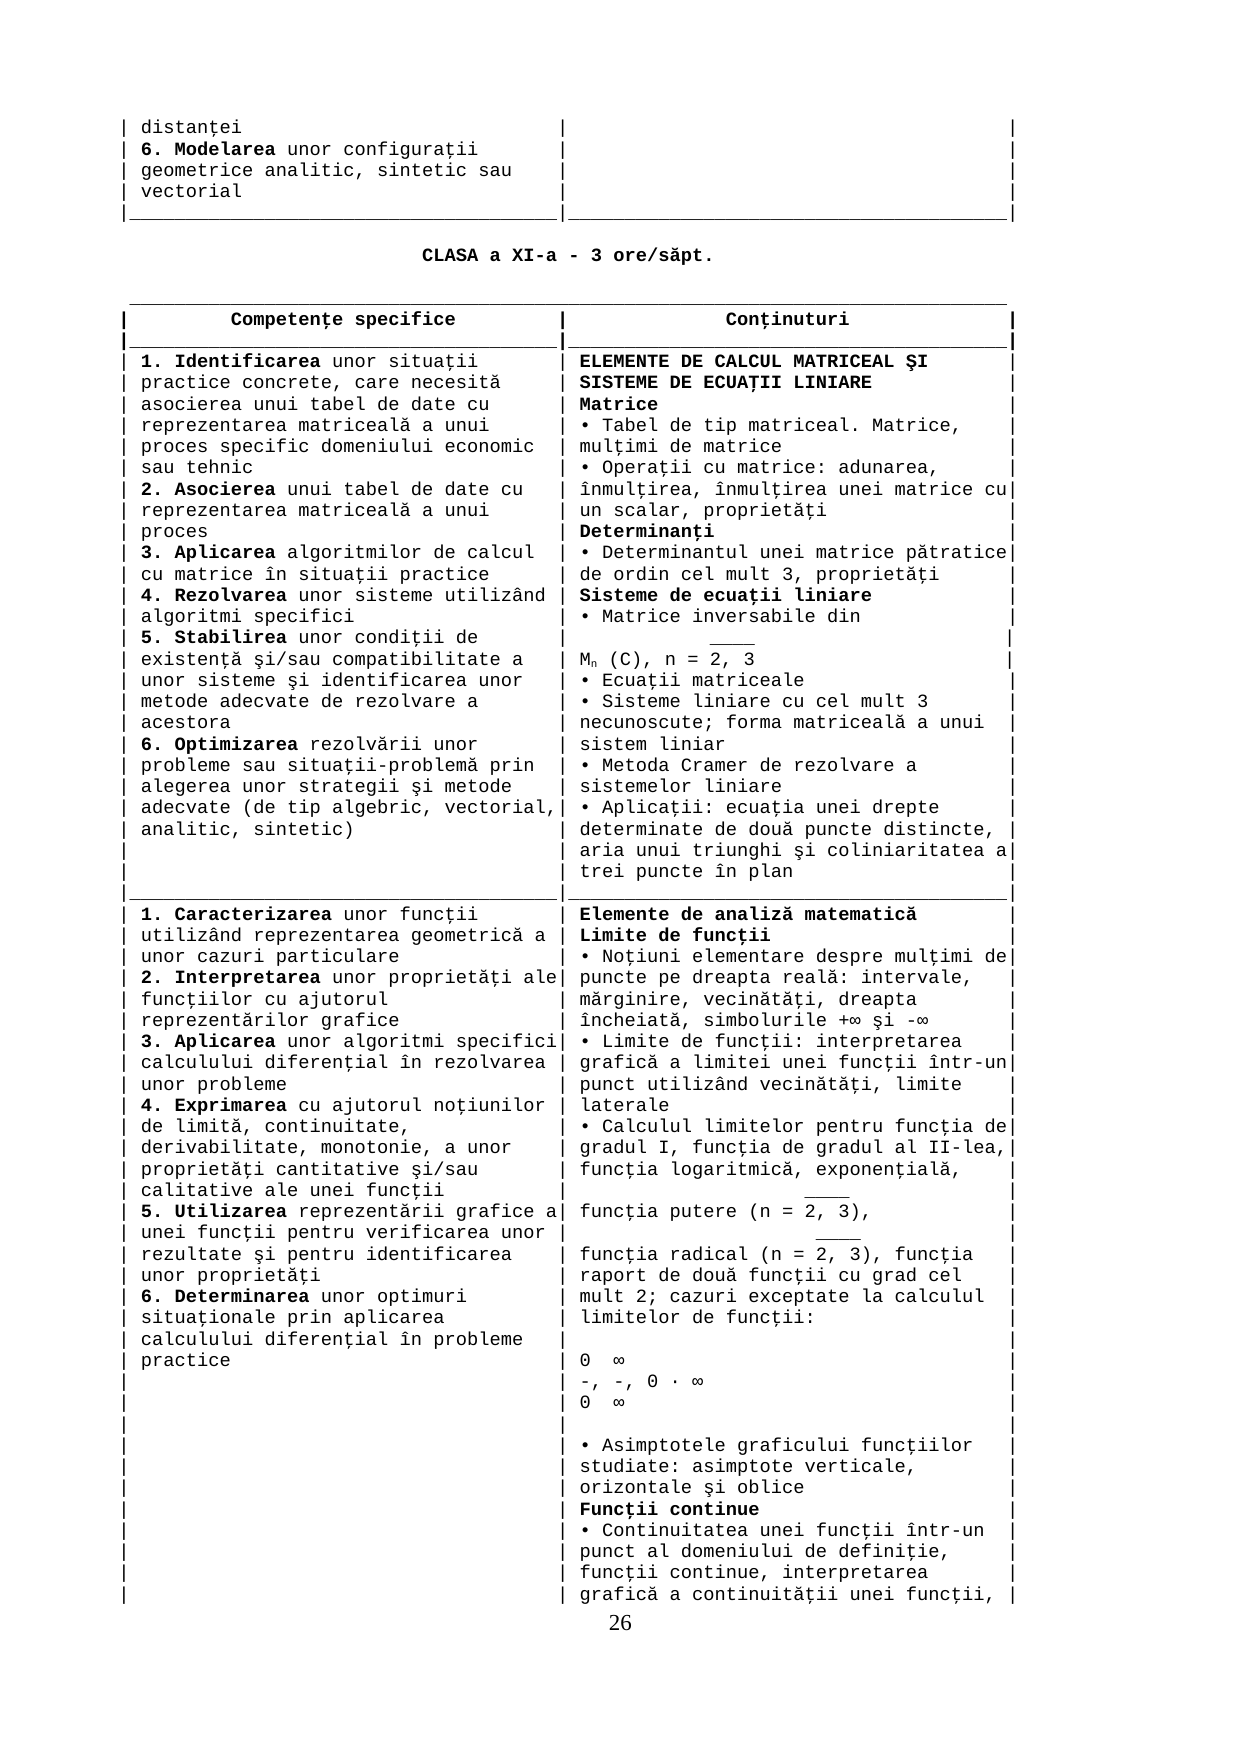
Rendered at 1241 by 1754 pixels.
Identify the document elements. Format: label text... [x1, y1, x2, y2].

text | | funcţii continue, interpretarea | [118, 1563, 1122, 1584]
text | asocierea unui tabel de date cu | Matrice | [118, 394, 1122, 416]
text | proprietăţi cantitative şi/sau | funcţia logaritmică, exponenţială, | [118, 1159, 1122, 1181]
text | 6. Modelarea unor configuraţii | | [118, 139, 1122, 161]
text | existenţă şi/sau compatibilitate a | Mn (C), n = 2, 3 | [118, 649, 1122, 671]
text | 4. Exprimarea cu ajutorul noţiunilor | laterale | [118, 1096, 1122, 1117]
text | 3. Aplicarea unor algoritmi specifici| • Limite de funcţii: interpretarea | [118, 1032, 1122, 1053]
text | cu matrice în situaţii practice | de ordin cel mult 3, proprietăţi | [118, 564, 1122, 586]
text | metode adecvate de rezolvare a | • Sisteme liniare cu cel mult 3 | [118, 692, 1122, 713]
text | situaţionale prin aplicarea | limitelor de funcţii: | [118, 1308, 1122, 1329]
text | Competenţe specifice | Conţinuturi | [118, 309, 1122, 331]
text | | -, -, 0 · ∞ | [118, 1372, 1122, 1393]
text | unor cazuri particulare | • Noţiuni elementare despre mulţimi de| [118, 947, 1122, 968]
text | | studiate: asimptote verticale, | [118, 1457, 1122, 1478]
text | | • Continuitatea unei funcţii într-un | [118, 1521, 1122, 1542]
text | utilizând reprezentarea geometrică a | Limite de funcţii | [118, 926, 1122, 947]
text | vectorial | | [118, 182, 1122, 203]
text | 6. Optimizarea rezolvării unor | sistem liniar | [118, 734, 1122, 756]
text | | orizontale şi oblice | [118, 1478, 1122, 1499]
text | unor proprietăţi | raport de două funcţii cu grad cel | [118, 1266, 1122, 1287]
text | proces specific domeniului economic | mulţimi de matrice | [118, 437, 1122, 458]
text | 1. Identificarea unor situaţii | ELEMENTE DE CALCUL MATRICEAL ŞI | [118, 352, 1122, 373]
text | funcţiilor cu ajutorul | mărginire, vecinătăţi, dreapta | [118, 989, 1122, 1011]
text | | punct al domeniului de definiţie, | [118, 1542, 1122, 1563]
text | 2. Interpretarea unor proprietăţi ale| puncte pe dreapta reală: intervale, | [118, 968, 1122, 989]
text | | Funcţii continue | [118, 1499, 1122, 1521]
text | reprezentarea matriceală a unui | • Tabel de tip matriceal. Matrice, | [118, 416, 1122, 437]
text | practice | 0 ∞ | [118, 1351, 1122, 1372]
text | unor probleme | punct utilizând vecinătăţi, limite | [118, 1074, 1122, 1096]
text | | grafică a continuităţii unei funcţii, | [118, 1584, 1122, 1606]
text | algoritmi specifici | • Matrice inversabile din | [118, 607, 1122, 628]
text | 3. Aplicarea algoritmilor de calcul | • Determinantul unei matrice pătratice| [118, 543, 1122, 564]
text | 1. Caracterizarea unor funcţii | Elemente de analiză matematică | [118, 904, 1122, 926]
text | calculului diferenţial în probleme | | [118, 1329, 1122, 1351]
text | alegerea unor strategii şi metode | sistemelor liniare | [118, 777, 1122, 798]
text | probleme sau situaţii-problemă prin | • Metoda Cramer de rezolvare a | [118, 756, 1122, 777]
text | calculului diferenţial în rezolvarea | grafică a limitei unei funcţii într-un| [118, 1053, 1122, 1074]
text | 5. Utilizarea reprezentării grafice a| funcţia putere (n = 2, 3), | [118, 1202, 1122, 1223]
text | distanţei | | [118, 118, 1122, 139]
text | proces | Determinanţi | [118, 522, 1122, 543]
text | 4. Rezolvarea unor sisteme utilizând | Sisteme de ecuaţii liniare | [118, 586, 1122, 607]
text | 2. Asocierea unui tabel de date cu | înmulţirea, înmulţirea unei matrice cu| [118, 479, 1122, 501]
text | | • Asimptotele graficului funcţiilor | [118, 1436, 1122, 1457]
text ______________________________________________________________________________ [118, 288, 1122, 309]
text | analitic, sintetic) | determinate de două puncte distincte, | [118, 819, 1122, 841]
text | sau tehnic | • Operaţii cu matrice: adunarea, | [118, 458, 1122, 479]
text | reprezentărilor grafice | încheiată, simbolurile +∞ şi -∞ | [118, 1011, 1122, 1032]
text |______________________________________|_______________________________________| [118, 331, 1122, 352]
text | 6. Determinarea unor optimuri | mult 2; cazuri exceptate la calculul | [118, 1287, 1122, 1308]
text | unor sisteme şi identificarea unor | • Ecuaţii matriceale | [118, 671, 1122, 692]
text | de limită, continuitate, | • Calculul limitelor pentru funcţia de| [118, 1117, 1122, 1138]
text CLASA a XI-a - 3 ore/săpt. [118, 246, 1122, 267]
text | unei funcţii pentru verificarea unor | ____ | [118, 1223, 1122, 1244]
text | derivabilitate, monotonie, a unor | gradul I, funcţia de gradul al II-lea,| [118, 1138, 1122, 1159]
text | | trei puncte în plan | [118, 862, 1122, 883]
text | practice concrete, care necesită | SISTEME DE ECUAŢII LINIARE | [118, 373, 1122, 394]
text | | aria unui triunghi şi coliniaritatea a| [118, 841, 1122, 862]
text | reprezentarea matriceală a unui | un scalar, proprietăţi | [118, 501, 1122, 522]
text |______________________________________|_______________________________________| [118, 203, 1122, 224]
text | adecvate (de tip algebric, vectorial,| • Aplicaţii: ecuaţia unei drepte | [118, 798, 1122, 819]
text | acestora | necunoscute; forma matriceală a unui | [118, 713, 1122, 734]
text | calitative ale unei funcţii | ____ | [118, 1181, 1122, 1202]
text | 5. Stabilirea unor condiţii de | ____ | [118, 628, 1122, 649]
text | | | [118, 1414, 1122, 1436]
text |______________________________________|_______________________________________| [118, 883, 1122, 904]
text | rezultate şi pentru identificarea | funcţia radical (n = 2, 3), funcţia | [118, 1244, 1122, 1266]
text | | 0 ∞ | [118, 1393, 1122, 1414]
text | geometrice analitic, sintetic sau | | [118, 161, 1122, 182]
